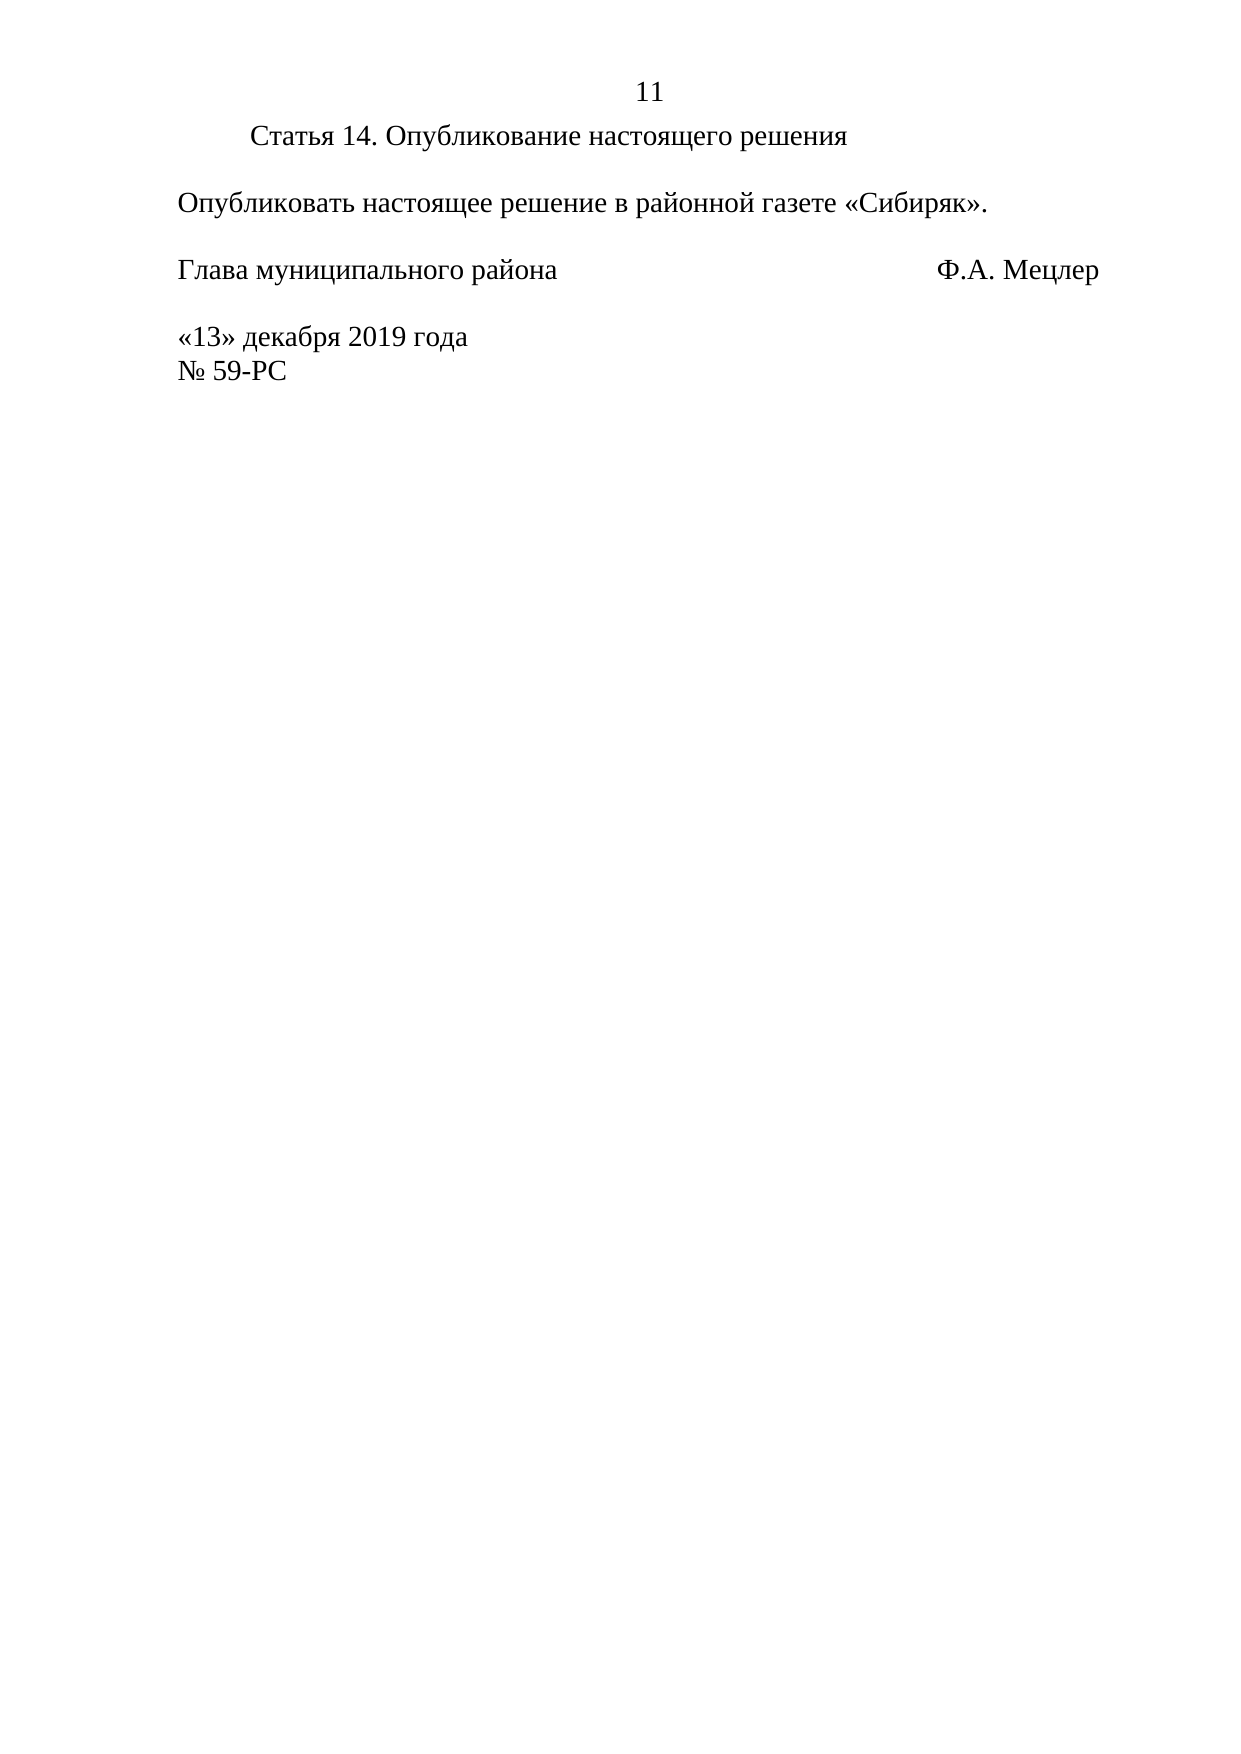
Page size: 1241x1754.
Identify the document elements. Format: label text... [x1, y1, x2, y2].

text Статья 14. Опубликование настоящего решения [177, 118, 1122, 152]
text Опубликовать настоящее решение в районной газете «Сибиряк». [177, 185, 1122, 219]
text Глава муниципального района Ф.А. Мецлер [177, 252, 1122, 286]
text «13» декабря 2019 года [177, 319, 1122, 353]
text № 59-РС [177, 353, 1122, 386]
